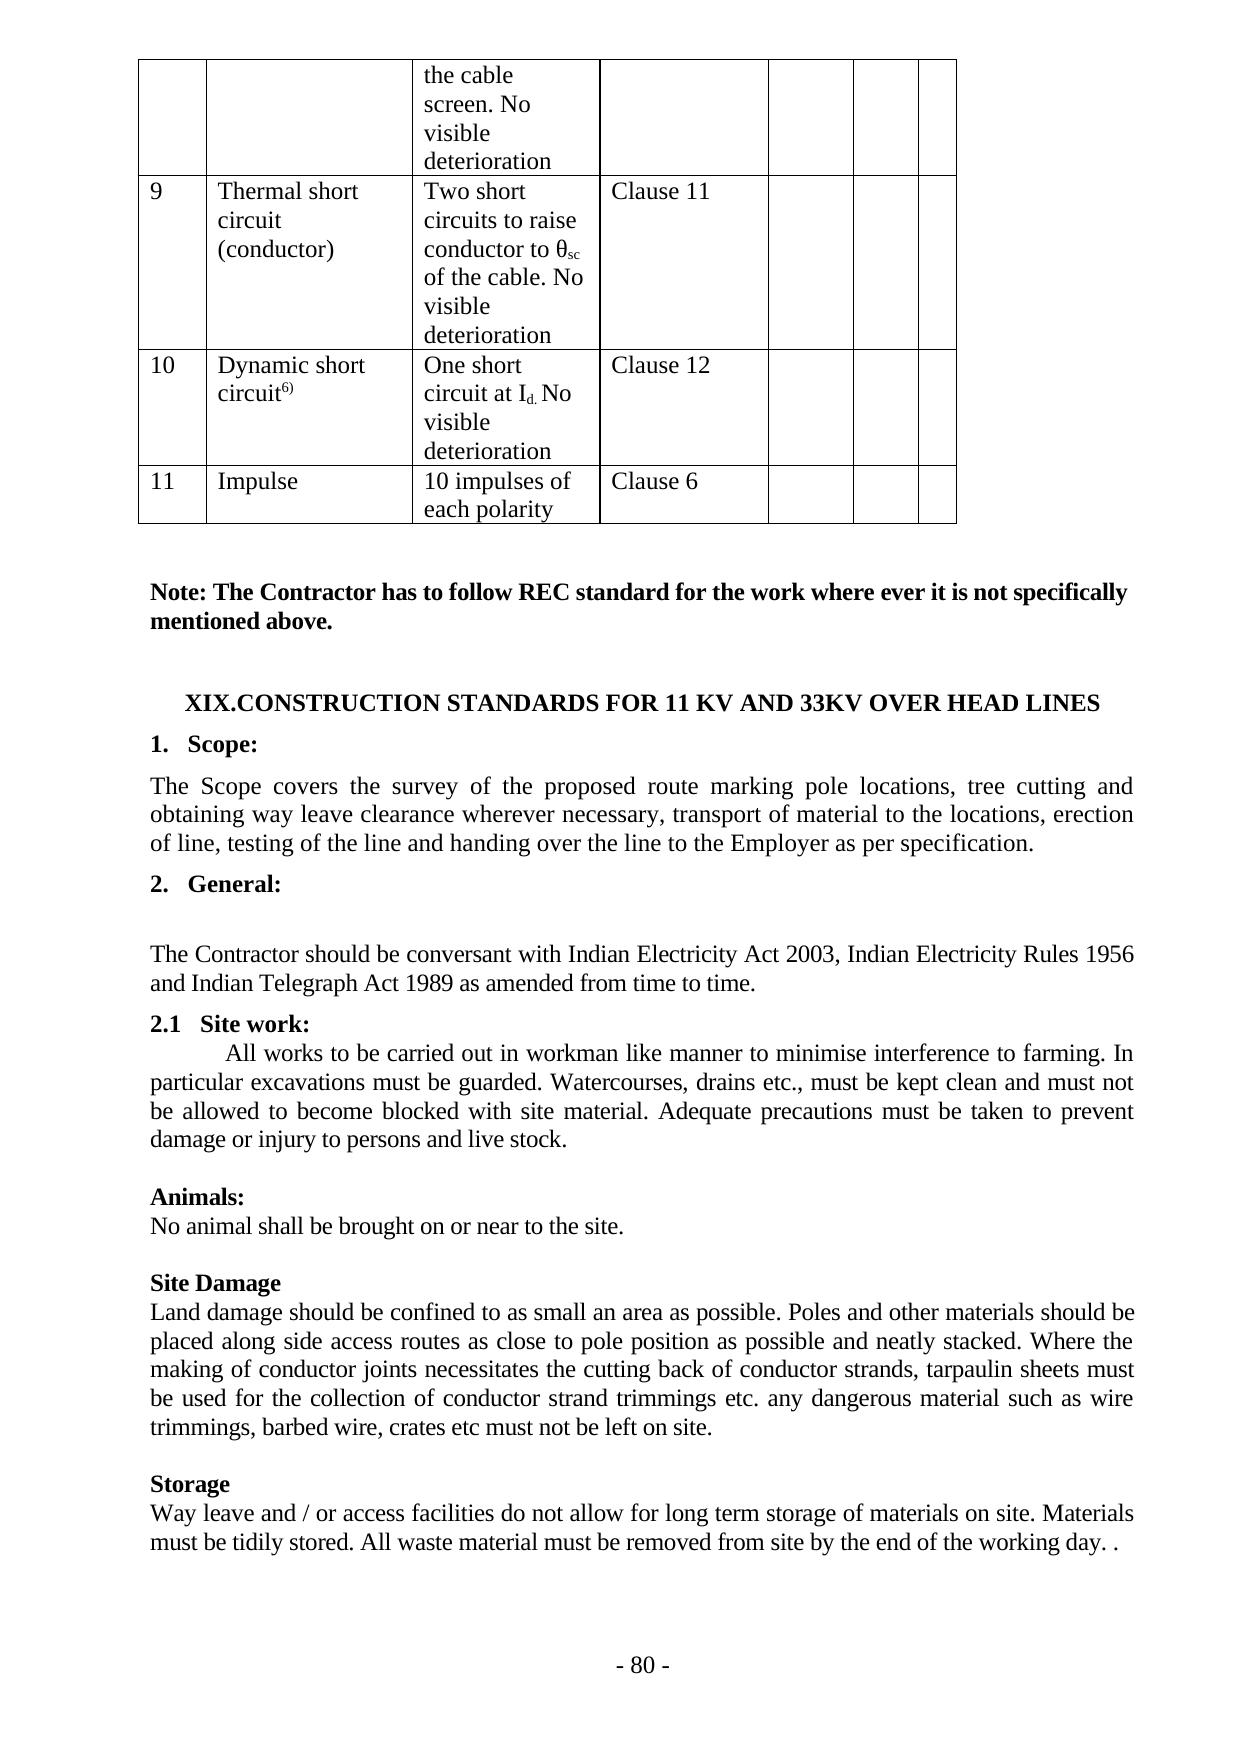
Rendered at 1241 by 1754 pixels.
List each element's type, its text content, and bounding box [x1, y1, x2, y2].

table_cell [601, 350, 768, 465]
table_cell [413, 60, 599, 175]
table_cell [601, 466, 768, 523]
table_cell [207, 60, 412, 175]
text Note: The Contractor has to follow REC standard for the work where ever it is not specifically mentioned above. [150, 577, 1135, 634]
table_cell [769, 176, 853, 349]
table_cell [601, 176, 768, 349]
list Storage [150, 1469, 1135, 1498]
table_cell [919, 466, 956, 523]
text The Scope covers the survey of the proposed route marking pole locations, tree cutting and obtaining way leave clearance wherever necessary, transport of material to the locations, erection of line, testing of the line and handing over the line to the Employer as per specification. [150, 771, 1135, 857]
text All works to be carried out in workman like manner to minimise interference to farming. In particular excavations must be guarded. Watercourses, drains etc., must be kept clean and must not be allowed to become blocked with site material. Adequate precautions must be taken to prevent damage or injury to persons and live stock. [150, 1038, 1135, 1153]
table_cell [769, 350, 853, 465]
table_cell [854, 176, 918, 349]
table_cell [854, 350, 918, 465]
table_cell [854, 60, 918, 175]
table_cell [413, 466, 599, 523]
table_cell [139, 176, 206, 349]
text 2. General: [150, 869, 1135, 898]
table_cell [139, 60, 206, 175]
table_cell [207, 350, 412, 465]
text Way leave and / or access facilities do not allow for long term storage of materials on site. Materials must be tidily stored. All waste material must be removed from site by the end of the working day. . [150, 1498, 1135, 1556]
list Animals: [150, 1182, 1135, 1211]
text No animal shall be brought on or near to the site. [150, 1211, 1135, 1239]
list Site Damage [150, 1268, 1135, 1297]
text 1. Scope: [150, 729, 1135, 758]
text 2.1 Site work: [150, 1009, 1135, 1038]
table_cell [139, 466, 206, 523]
text Land damage should be confined to as small an area as possible. Poles and other materials should be placed along side access routes as close to pole position as possible and neatly stacked. Where the making of conductor joints necessitates the cutting back of conductor strands, tarpaulin sheets must be used for the collection of conductor strand trimmings etc. any dangerous material such as wire trimmings, barbed wire, crates etc must not be left on site. [150, 1297, 1135, 1441]
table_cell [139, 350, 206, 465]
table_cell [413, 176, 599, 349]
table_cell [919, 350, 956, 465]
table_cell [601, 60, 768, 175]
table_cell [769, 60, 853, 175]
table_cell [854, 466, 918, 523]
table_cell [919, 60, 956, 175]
subtitle XIX.CONSTRUCTION STANDARDS FOR 11 KV AND 33KV OVER HEAD LINES [150, 688, 1135, 717]
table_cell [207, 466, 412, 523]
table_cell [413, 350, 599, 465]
text The Contractor should be conversant with Indian Electricity Act 2003, Indian Electricity Rules 1956 and Indian Telegraph Act 1989 as amended from time to time. [150, 939, 1135, 997]
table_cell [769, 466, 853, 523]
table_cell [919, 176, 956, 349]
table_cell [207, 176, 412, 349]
